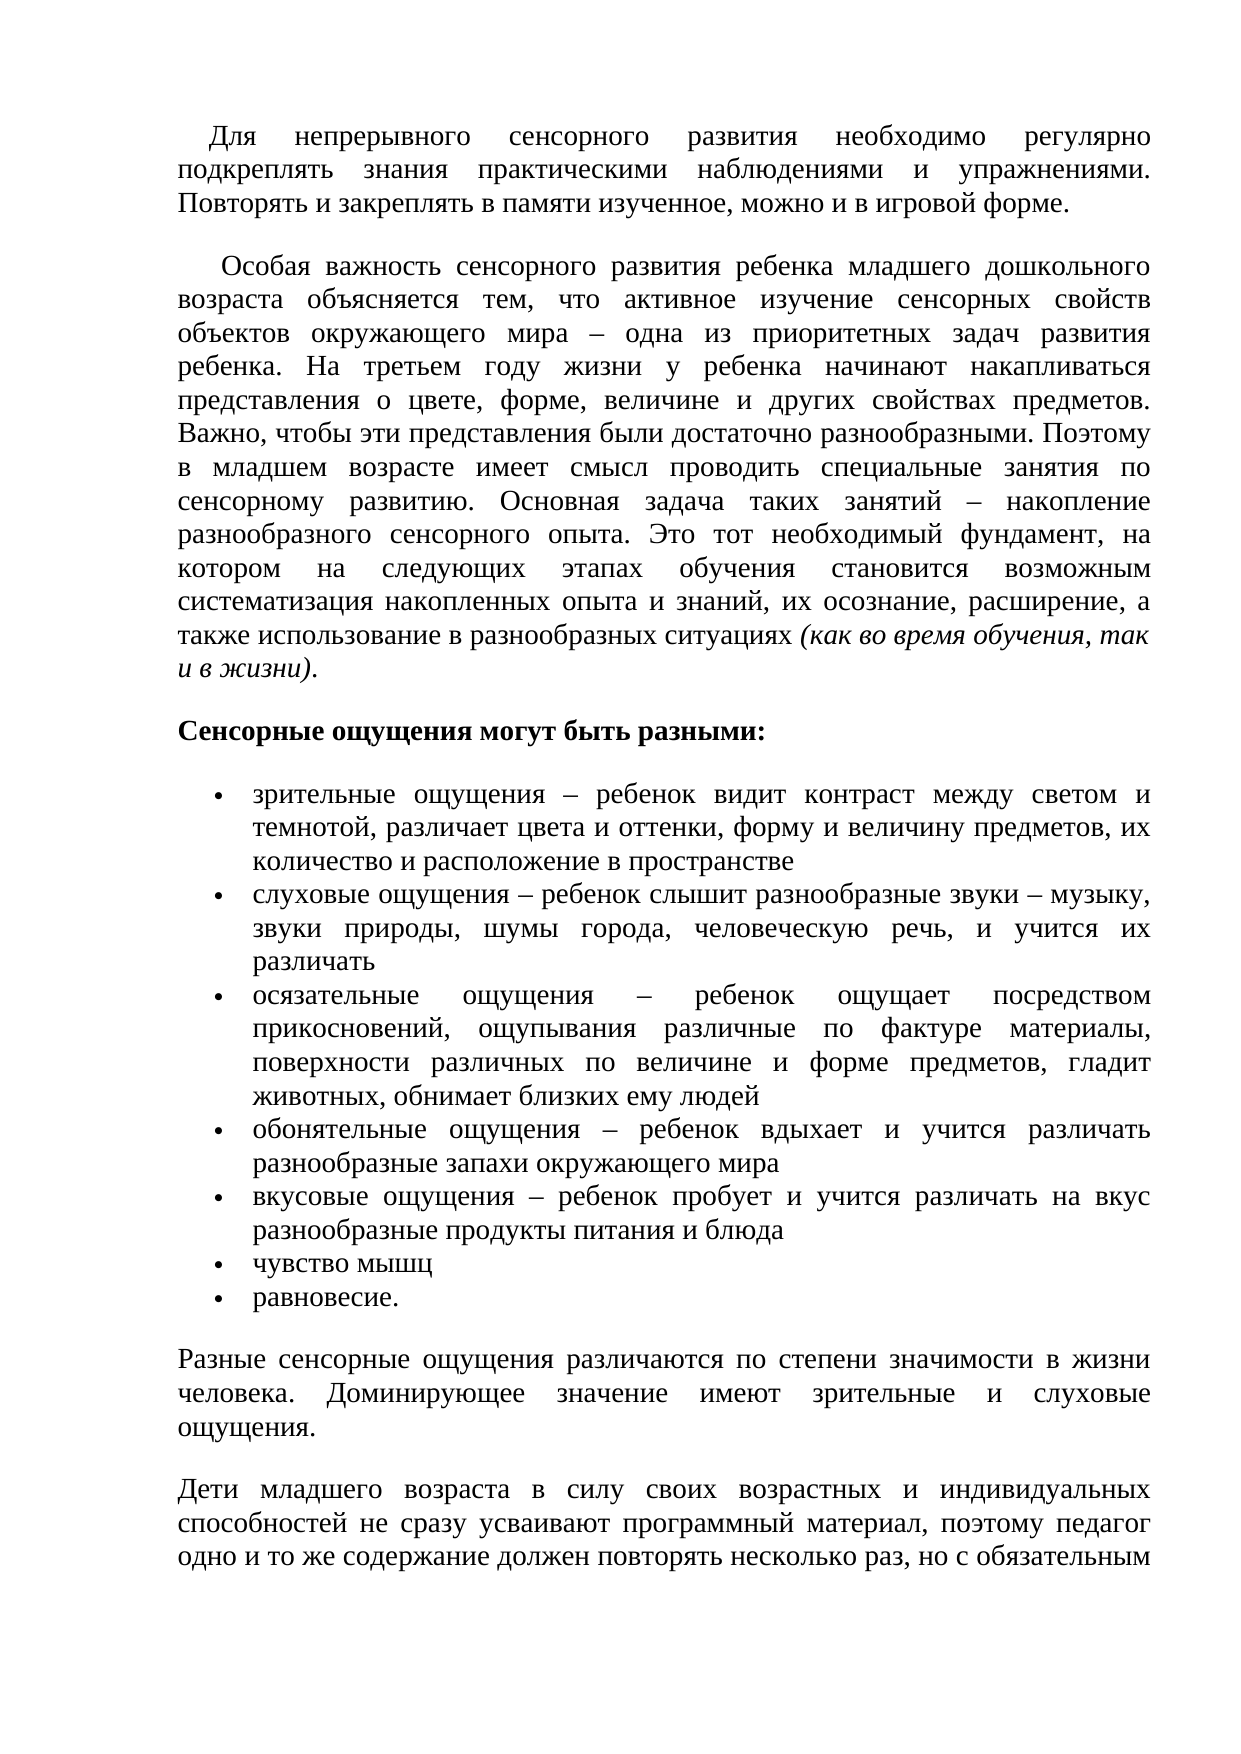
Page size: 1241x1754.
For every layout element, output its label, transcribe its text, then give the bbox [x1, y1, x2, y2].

text Для непрерывного сенсорного развития необходимо регулярно подкреплять знания практическими наблюдениями и упражнениями. Повторять и закреплять в памяти изученное, можно и в игровой форме. [177, 118, 1152, 219]
list слуховые ощущения – ребенок слышит разнообразные звуки – музыку, звуки природы, шумы города, человеческую речь, и учится их различать [215, 876, 1152, 977]
list осязательные ощущения – ребенок ощущает посредством прикосновений, ощупывания различные по фактуре материалы, поверхности различных по величине и форме предметов, гладит животных, обнимает близких ему людей [215, 977, 1152, 1111]
list обонятельные ощущения – ребенок вдыхает и учится различать разнообразные запахи окружающего мира [215, 1111, 1152, 1178]
text Разные сенсорные ощущения различаются по степени значимости в жизни человека. Доминирующее значение имеют зрительные и слуховые ощущения. [177, 1342, 1152, 1442]
list чувство мышц [215, 1245, 1152, 1279]
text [177, 1471, 1152, 1572]
text Сенсорные ощущения могут быть разными: [177, 713, 1152, 747]
list равновесие. [215, 1279, 1152, 1312]
list зрительные ощущения – ребенок видит контраст между светом и темнотой, различает цвета и оттенки, форму и величину предметов, их количество и расположение в пространстве [215, 776, 1152, 876]
text Особая важность сенсорного развития ребенка младшего дошкольного возраста объясняется тем, что активное изучение сенсорных свойств объектов окружающего мира – одна из приоритетных задач развития ребенка. На третьем году жизни у ребенка начинают накапливаться представления о цвете, форме, величине и других свойствах предметов. Важно, чтобы эти представления были достаточно разнообразными. Поэтому в младшем возрасте имеет смысл проводить специальные занятия по сенсорному развитию. Основная задача таких занятий – накопление разнообразного сенсорного опыта. Это тот необходимый фундамент, на котором на следующих этапах обучения становится возможным систематизация накопленных опыта и знаний, их осознание, расширение, а также использование в разнообразных ситуациях (как во время обучения, так и в жизни). [177, 248, 1152, 684]
list вкусовые ощущения – ребенок пробует и учится различать на вкус разнообразные продукты питания и блюда [215, 1178, 1152, 1245]
